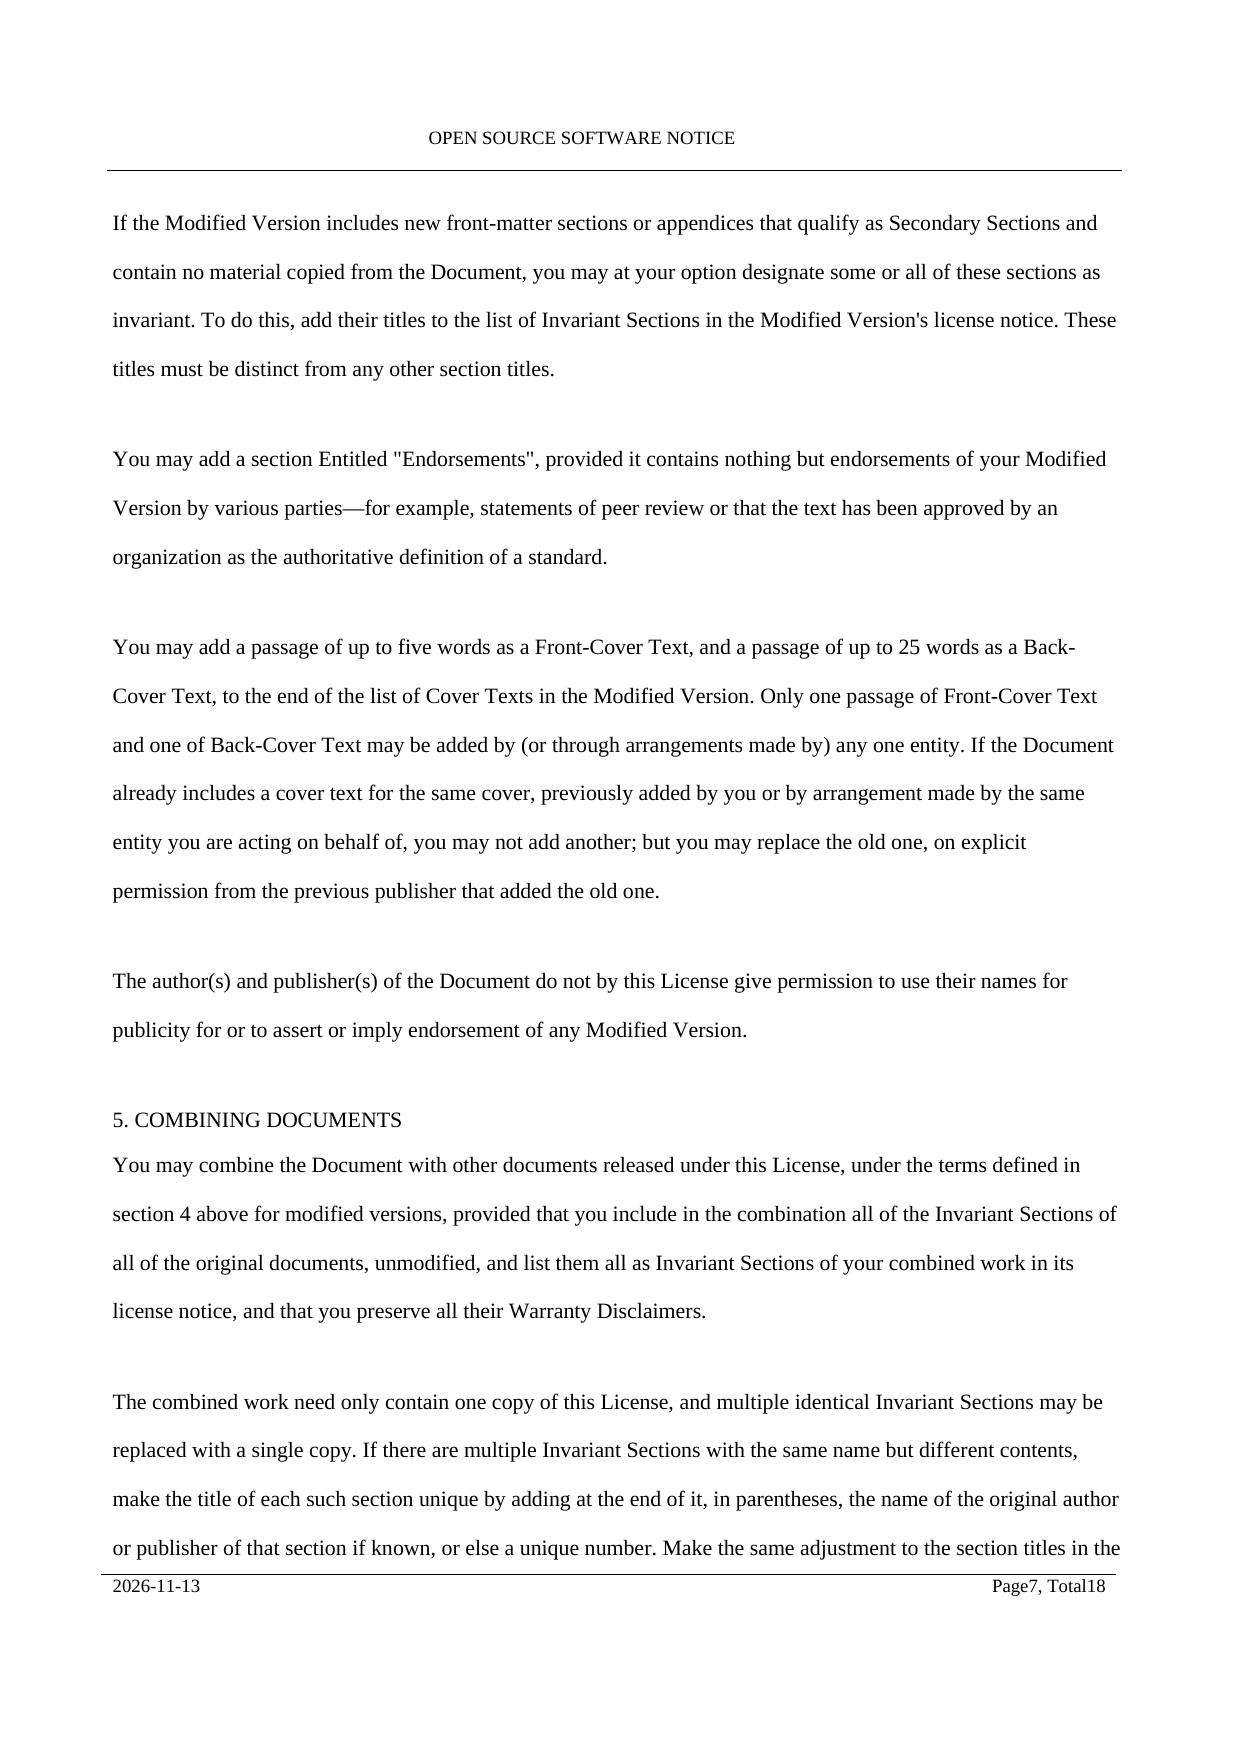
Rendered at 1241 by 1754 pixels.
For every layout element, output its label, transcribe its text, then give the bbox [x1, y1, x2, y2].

text If the Modified Version includes new front-matter sections or appendices that qualify as Secondary Sections and contain no material copied from the Document, you may at your option designate some or all of these sections as invariant. To do this, add their titles to the list of Invariant Sections in the Modified Version's license notice. These titles must be distinct from any other section titles. [112, 206, 1128, 385]
text You may add a passage of up to five words as a Front-Cover Text, and a passage of up to 25 words as a Back-Cover Text, to the end of the list of Cover Texts in the Modified Version. Only one passage of Front-Cover Text and one of Back-Cover Text may be added by (or through arrangements made by) any one entity. If the Document already includes a cover text for the same cover, previously added by you or by arrangement made by the same entity you are acting on behalf of, you may not add another; but you may replace the old one, on explicit permission from the previous publisher that added the old one. [112, 631, 1128, 907]
text The author(s) and publisher(s) of the Document do not by this License give permission to use their names for publicity for or to assert or imply endorsement of any Modified Version. [112, 964, 1128, 1046]
text 5. COMBINING DOCUMENTS [112, 1103, 1128, 1136]
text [112, 1385, 1128, 1564]
text You may add a section Entitled "Endorsements", provided it contains nothing but endorsements of your Modified Version by various parties—for example, statements of peer review or that the text has been approved by an organization as the authoritative definition of a standard. [112, 443, 1128, 573]
text You may combine the Document with other documents released under this License, under the terms defined in section 4 above for modified versions, provided that you include in the combination all of the Invariant Sections of all of the original documents, unmodified, and list them all as Invariant Sections of your combined work in its license notice, and that you preserve all their Warranty Disclaimers. [112, 1148, 1128, 1327]
